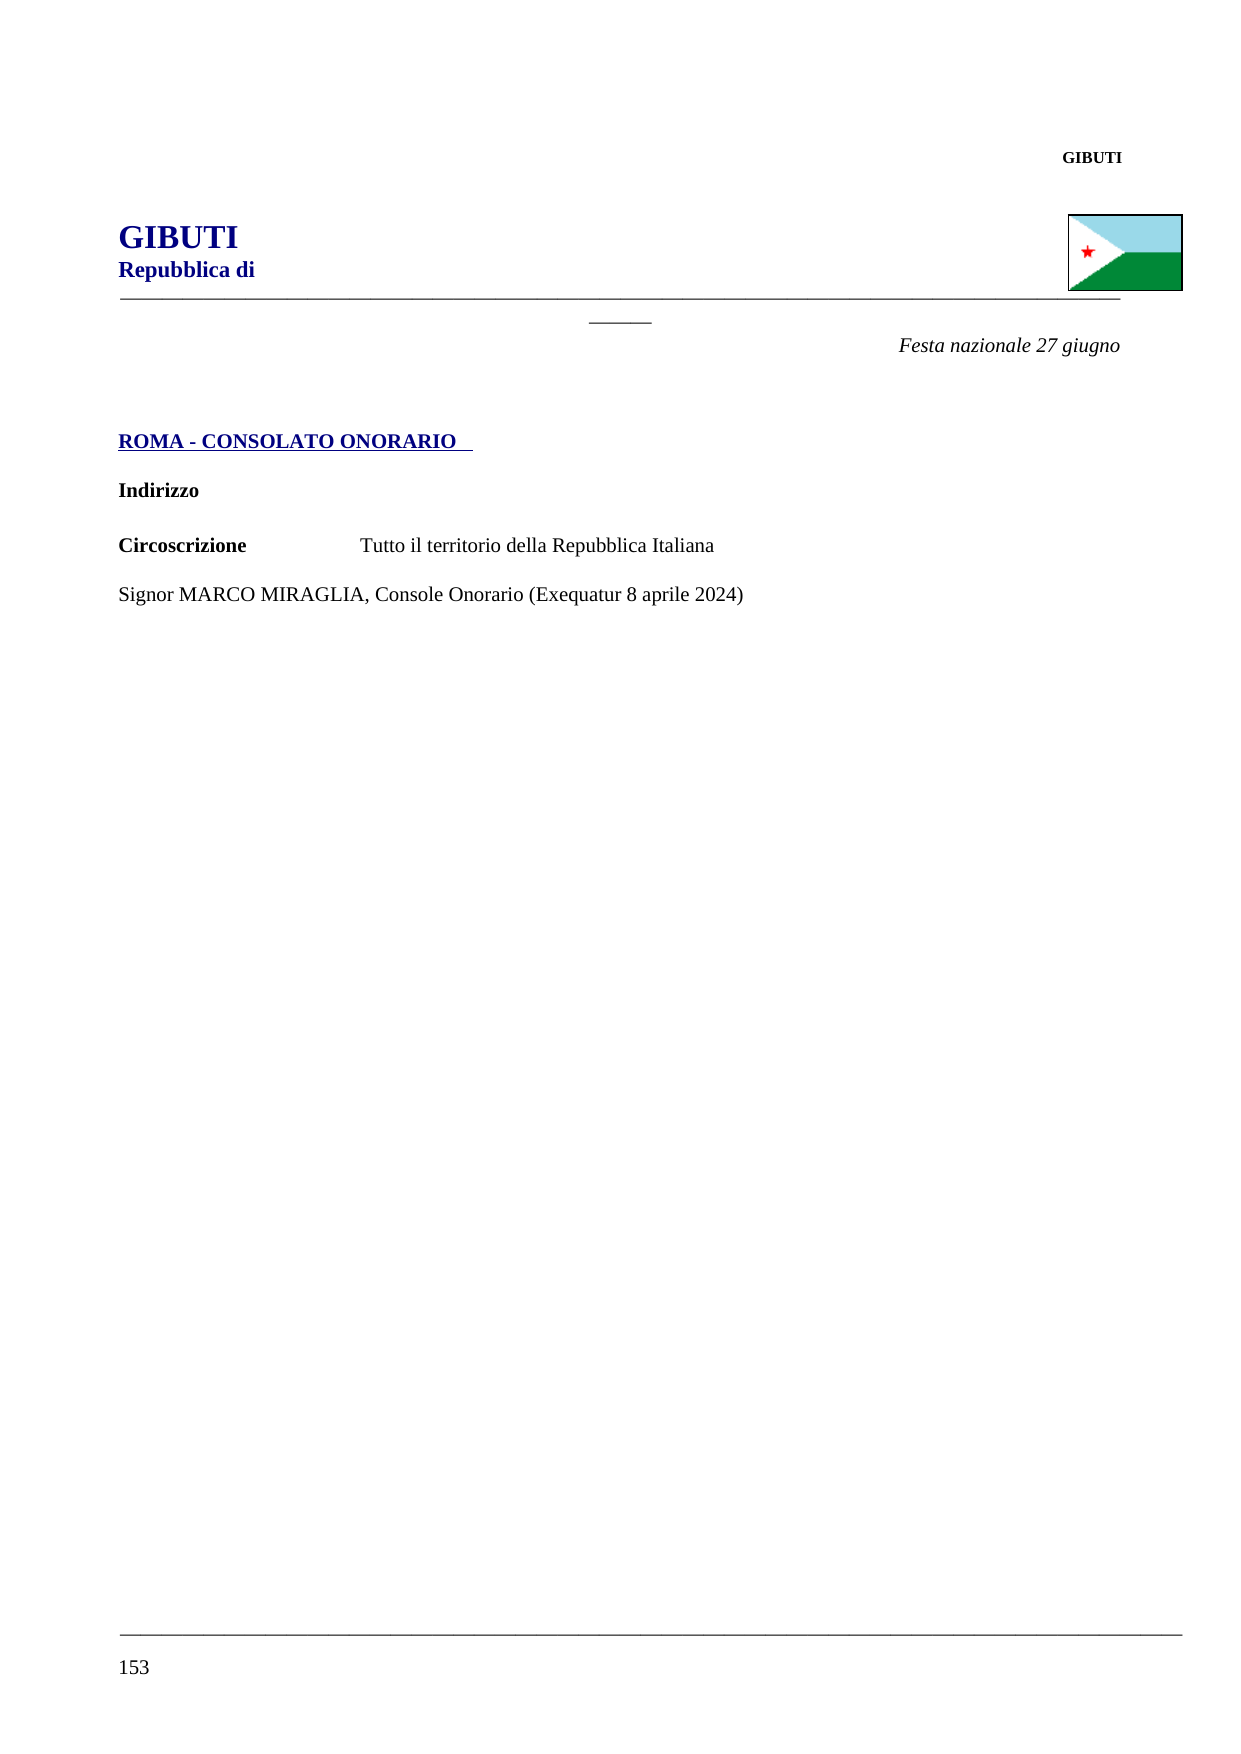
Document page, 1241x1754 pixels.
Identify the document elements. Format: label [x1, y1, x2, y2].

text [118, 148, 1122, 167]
picture [1069, 216, 1181, 290]
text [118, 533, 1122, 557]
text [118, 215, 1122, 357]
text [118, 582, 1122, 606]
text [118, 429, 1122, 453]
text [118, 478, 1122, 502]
